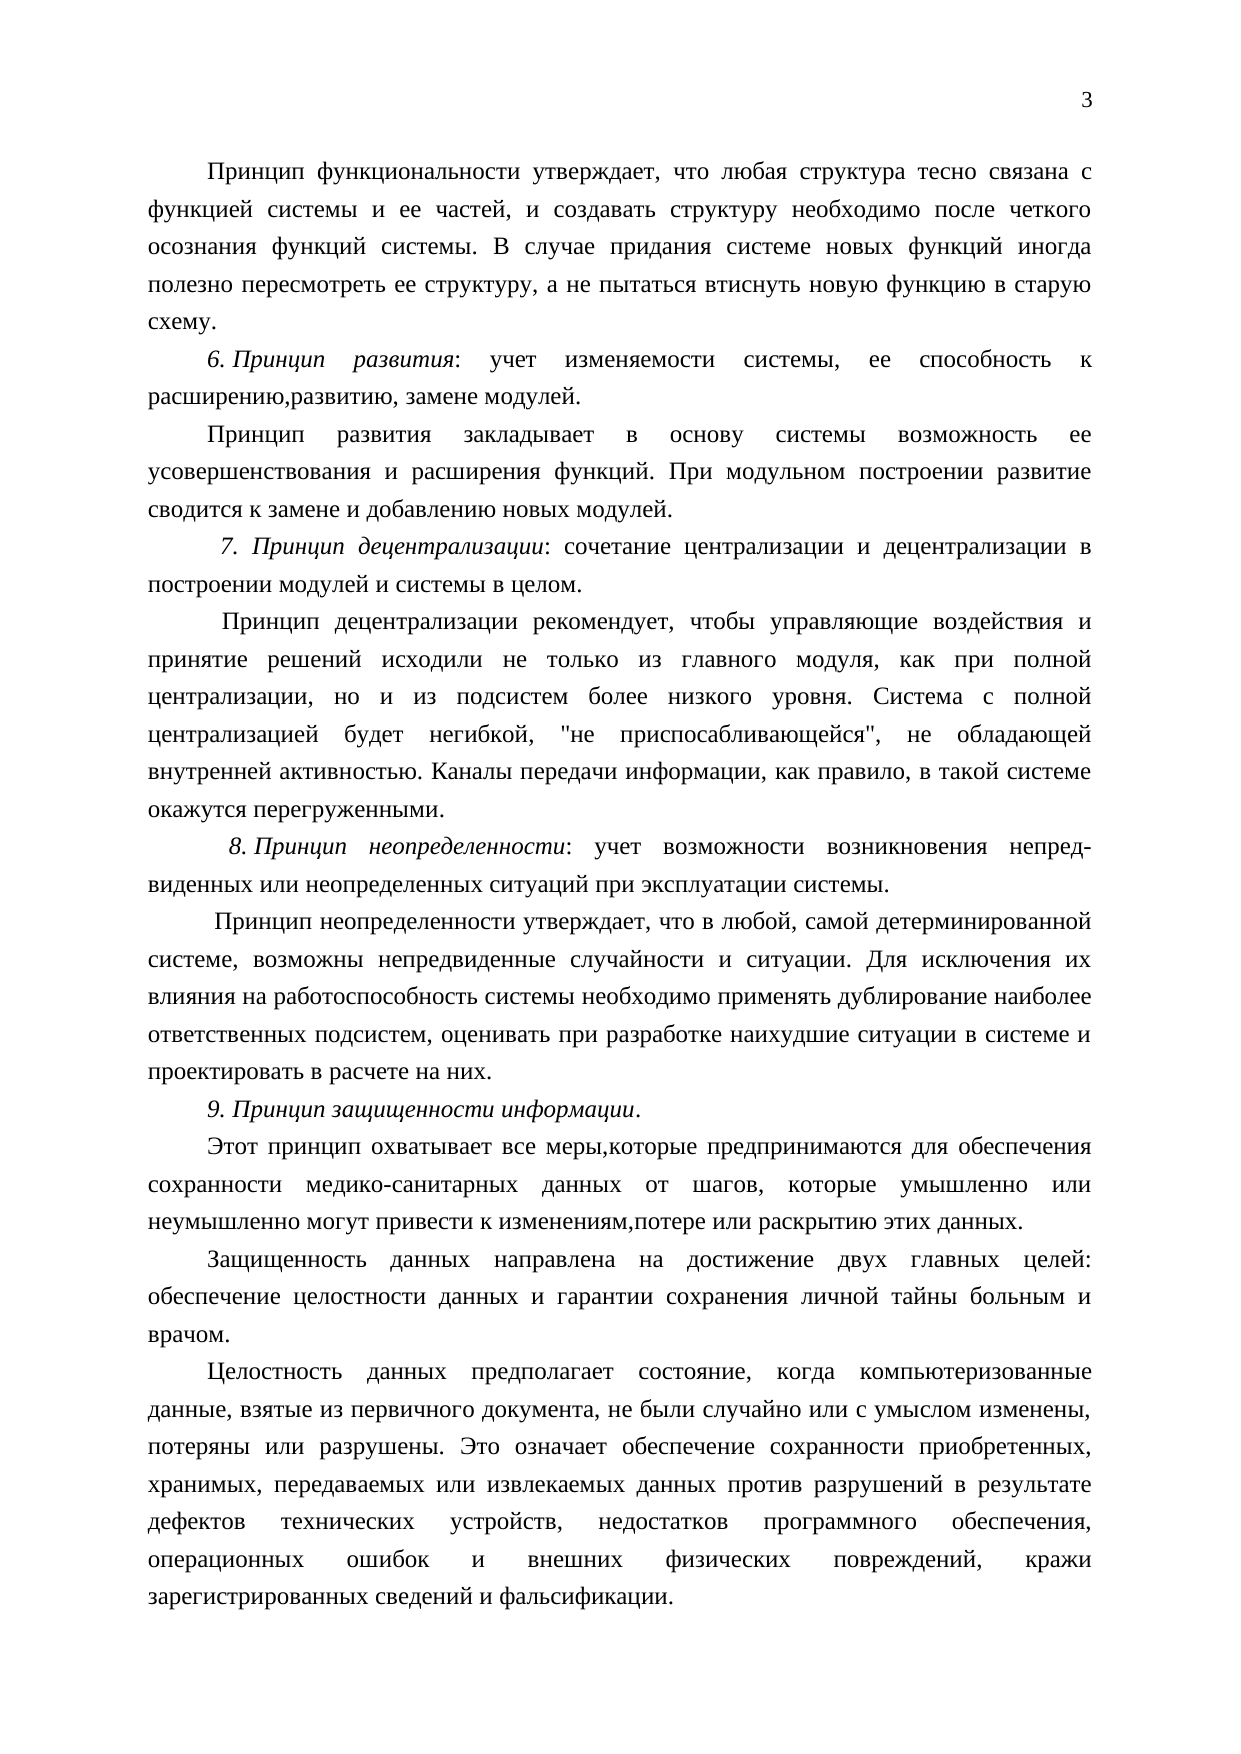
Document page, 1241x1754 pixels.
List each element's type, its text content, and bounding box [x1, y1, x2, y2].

text Этот принцип охватывает все меры,которые предпринимаются для обеспечения сохранности медико-санитарных данных от шагов, которые умышленно или неумышленно могут привести к изменениям,потере или раскрытию этих данных. [148, 1123, 1092, 1235]
text Защищенность данных направлена на достижение двух главных целей: обеспечение целостности данных и гарантии сохранения личной тайны больным и врачом. [148, 1235, 1092, 1348]
text 7. Принцип децентрализации: сочетание централизации и децентрализации в построении модулей и системы в целом. [148, 523, 1092, 598]
text 8. Принцип неопределенности: учет возможности возникновения непред-виденных или неопределенных ситуаций при эксплуатации системы. [148, 823, 1092, 898]
text Принцип функциональности утверждает, что любая структура тесно связана с функцией системы и ее частей, и создавать структуру необходимо после четкого осознания функций системы. В случае придания системе новых функций иногда полезно пересмотреть ее структуру, а не пытаться втиснуть новую функцию в старую схему. [148, 148, 1092, 335]
text Целостность данных предполагает состояние, когда компьютеризованные данные, взятые из первичного документа, не были случайно или с умыслом изменены, потеряны или разрушены. Это означает обеспечение сохранности приобретенных, хранимых, передаваемых или извлекаемых данных против разрушений в результате дефектов технических устройств, недостатков программного обеспечения, операционных ошибок и внешних физических повреждений, кражи зарегистрированных сведений и фальсификации. [148, 1348, 1092, 1610]
text Принцип развития закладывает в основу системы возможность ее усовершенствования и расширения функций. При модульном построении развитие сводится к замене и добавлению новых модулей. [148, 410, 1092, 523]
text 9. Принцип защищенности информации. [148, 1085, 1092, 1123]
text 6. Принцип развития: учет изменяемости системы, ее способность к расширению,развитию, замене модулей. [148, 335, 1092, 410]
text Принцип децентрализации рекомендует, чтобы управляющие воздействия и принятие решений исходили не только из главного модуля, как при полной централизации, но и из подсистем более низкого уpовня. Система с полной централизацией будет негибкой, "не приспосабливающейся", не обладающей внутренней активностью. Каналы передачи информации, как правило, в такой системе окажутся перегруженными. [148, 598, 1092, 823]
text Принцип неопределенности утверждает, что в любой, самой детерминированной системе, возможны непредвиденные случайности и ситуации. Для исключения их влияния на работоспособность системы необходимо применять дублирование наиболее ответственных подсистем, оценивать при разработке наихудшие ситуации в системе и проектировать в расчете на них. [148, 898, 1092, 1085]
